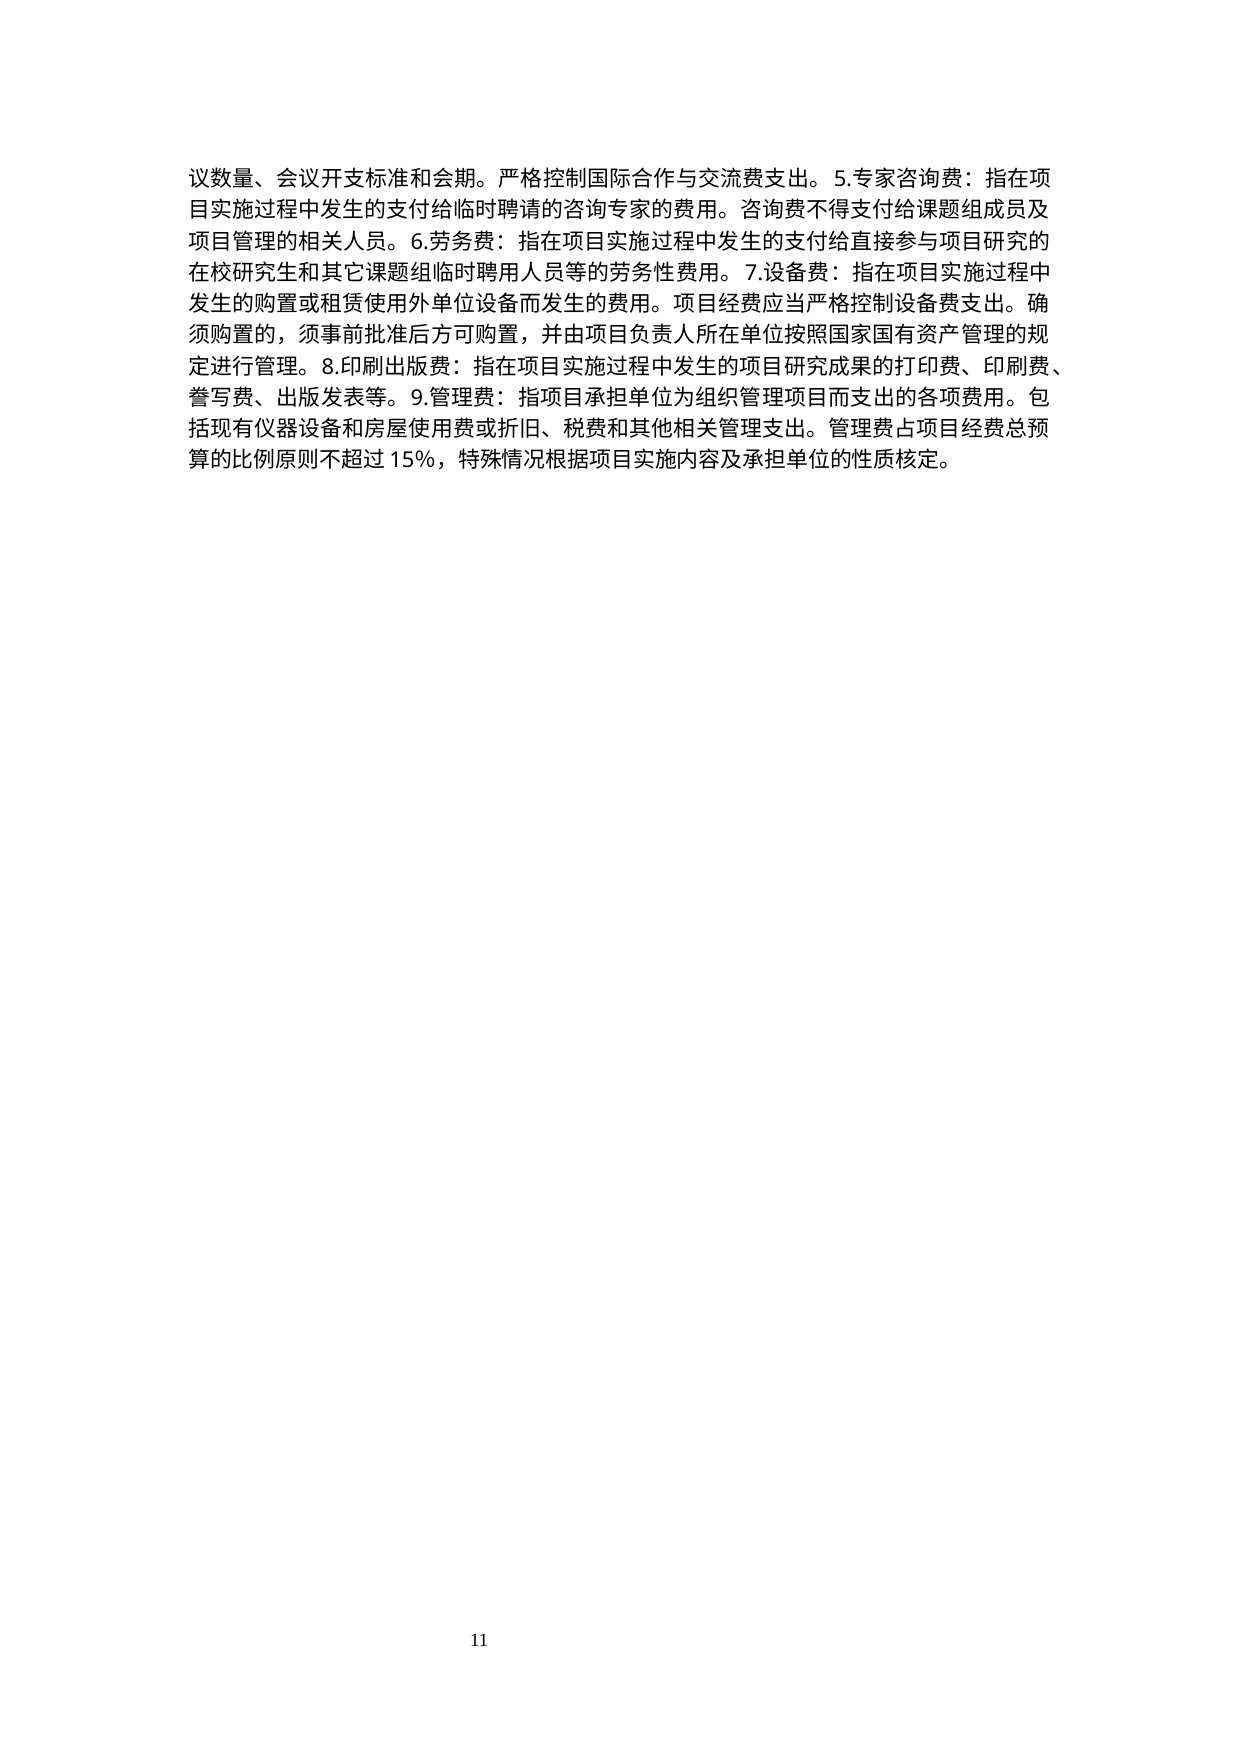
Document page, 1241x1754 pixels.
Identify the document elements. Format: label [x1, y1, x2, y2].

text [188, 162, 1052, 474]
